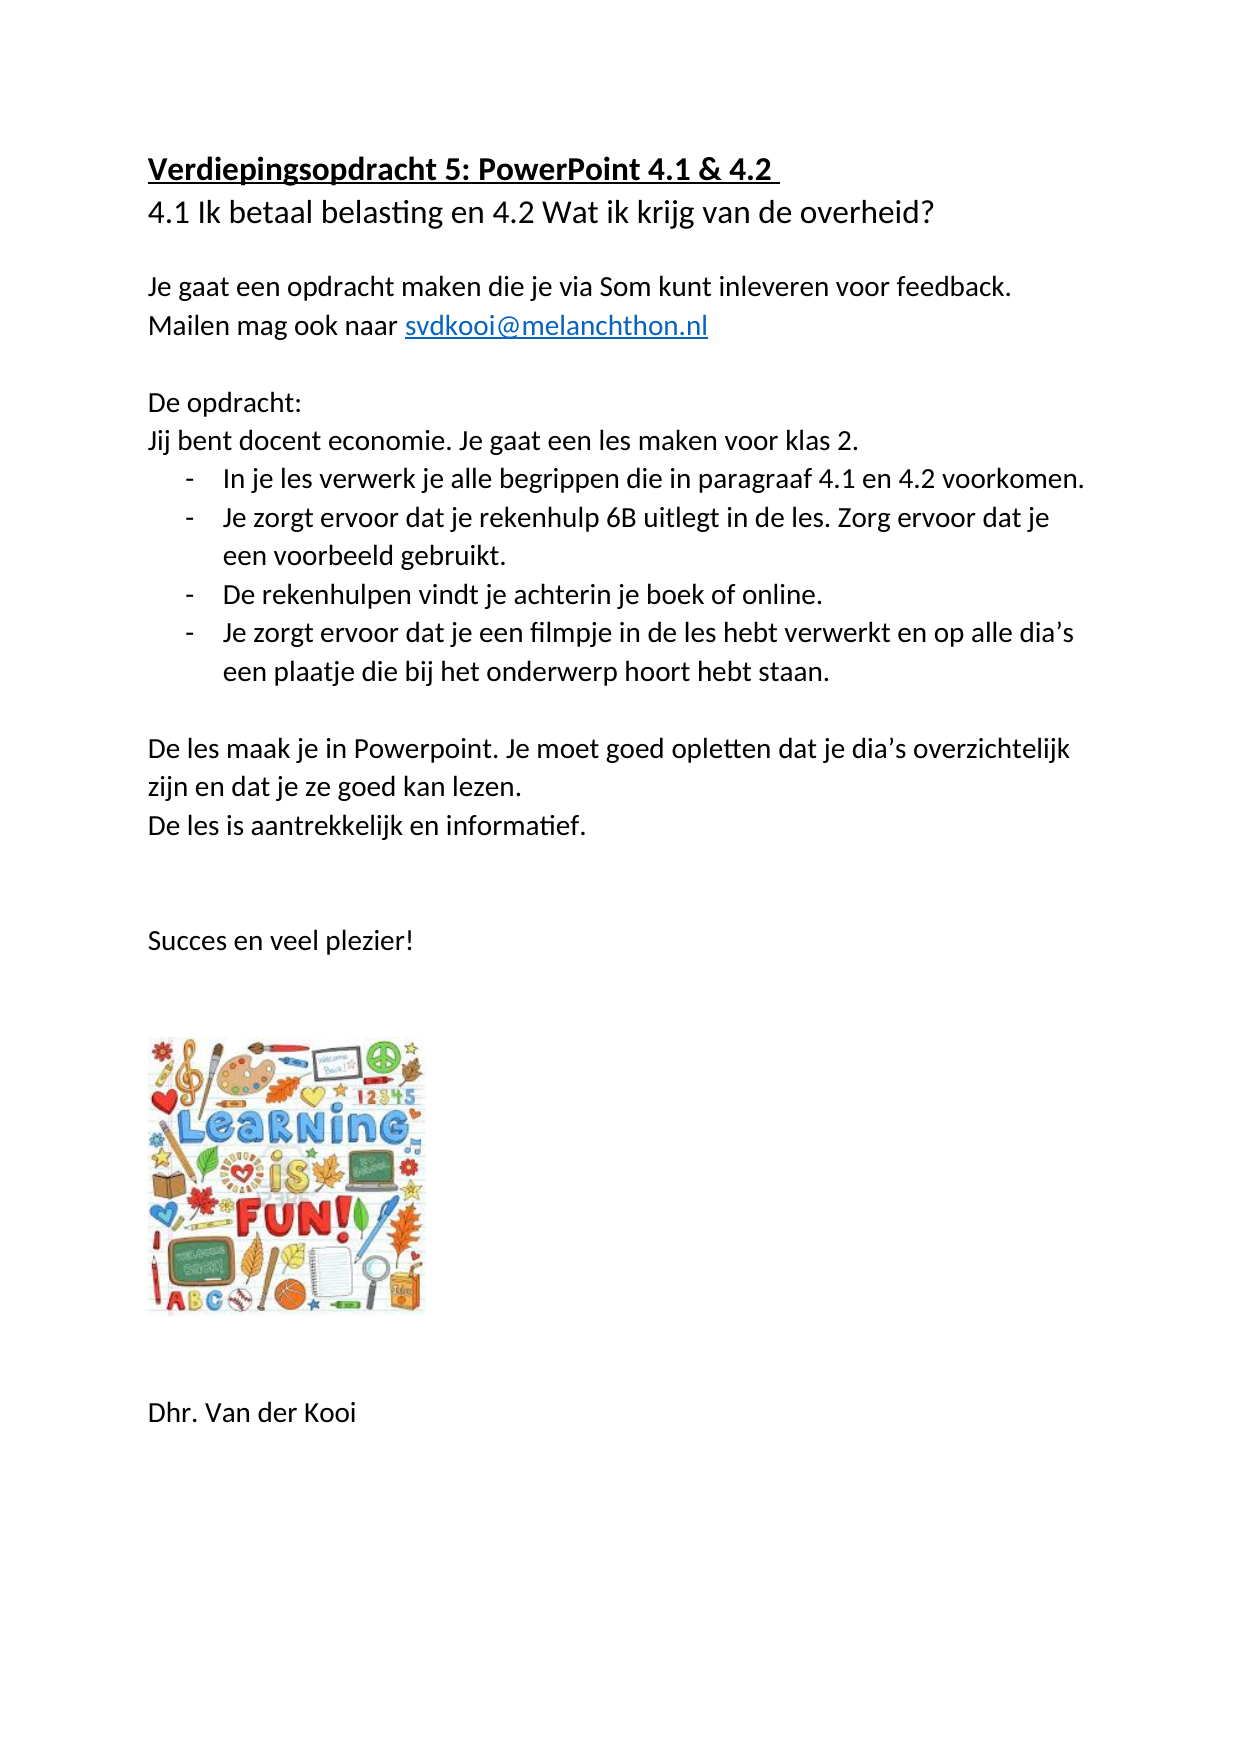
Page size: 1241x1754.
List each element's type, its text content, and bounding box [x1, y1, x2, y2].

picture [147, 1037, 426, 1316]
text Succes en veel plezier! [148, 883, 1093, 957]
list De rekenhulpen vindt je achterin je boek of online. [185, 576, 1093, 612]
text De opdracht: [148, 384, 1093, 419]
text Je gaat een opdracht maken die je via Som kunt inleveren voor feedback. Mailen mag ook naar svdkooi@melanchthon.nl [148, 268, 1093, 342]
text De les maak je in Powerpoint. Je moet goed opletten dat je dia’s overzichtelijk zijn en dat je ze goed kan lezen. [148, 730, 1093, 804]
text Dhr. Van der Kooi [148, 1394, 1093, 1430]
list Je zorgt ervoor dat je rekenhulp 6B uitlegt in de les. Zorg ervoor dat je een voorbeeld gebruikt. [185, 499, 1093, 573]
list Je zorgt ervoor dat je een filmpje in de les hebt verwerkt en op alle dia’s een plaatje die bij het onderwerp hoort hebt staan. [185, 614, 1093, 688]
text Verdiepingsopdracht 5: PowerPoint 4.1 & 4.2 4.1 Ik betaal belasting en 4.2 Wat ik krijg van de overheid? [148, 148, 1093, 232]
text Jij bent docent economie. Je gaat een les maken voor klas 2. [148, 422, 1093, 458]
list In je les verwerk je alle begrippen die in paragraaf 4.1 en 4.2 voorkomen. [185, 461, 1093, 496]
text De les is aantrekkelijk en informatief. [148, 807, 1093, 842]
